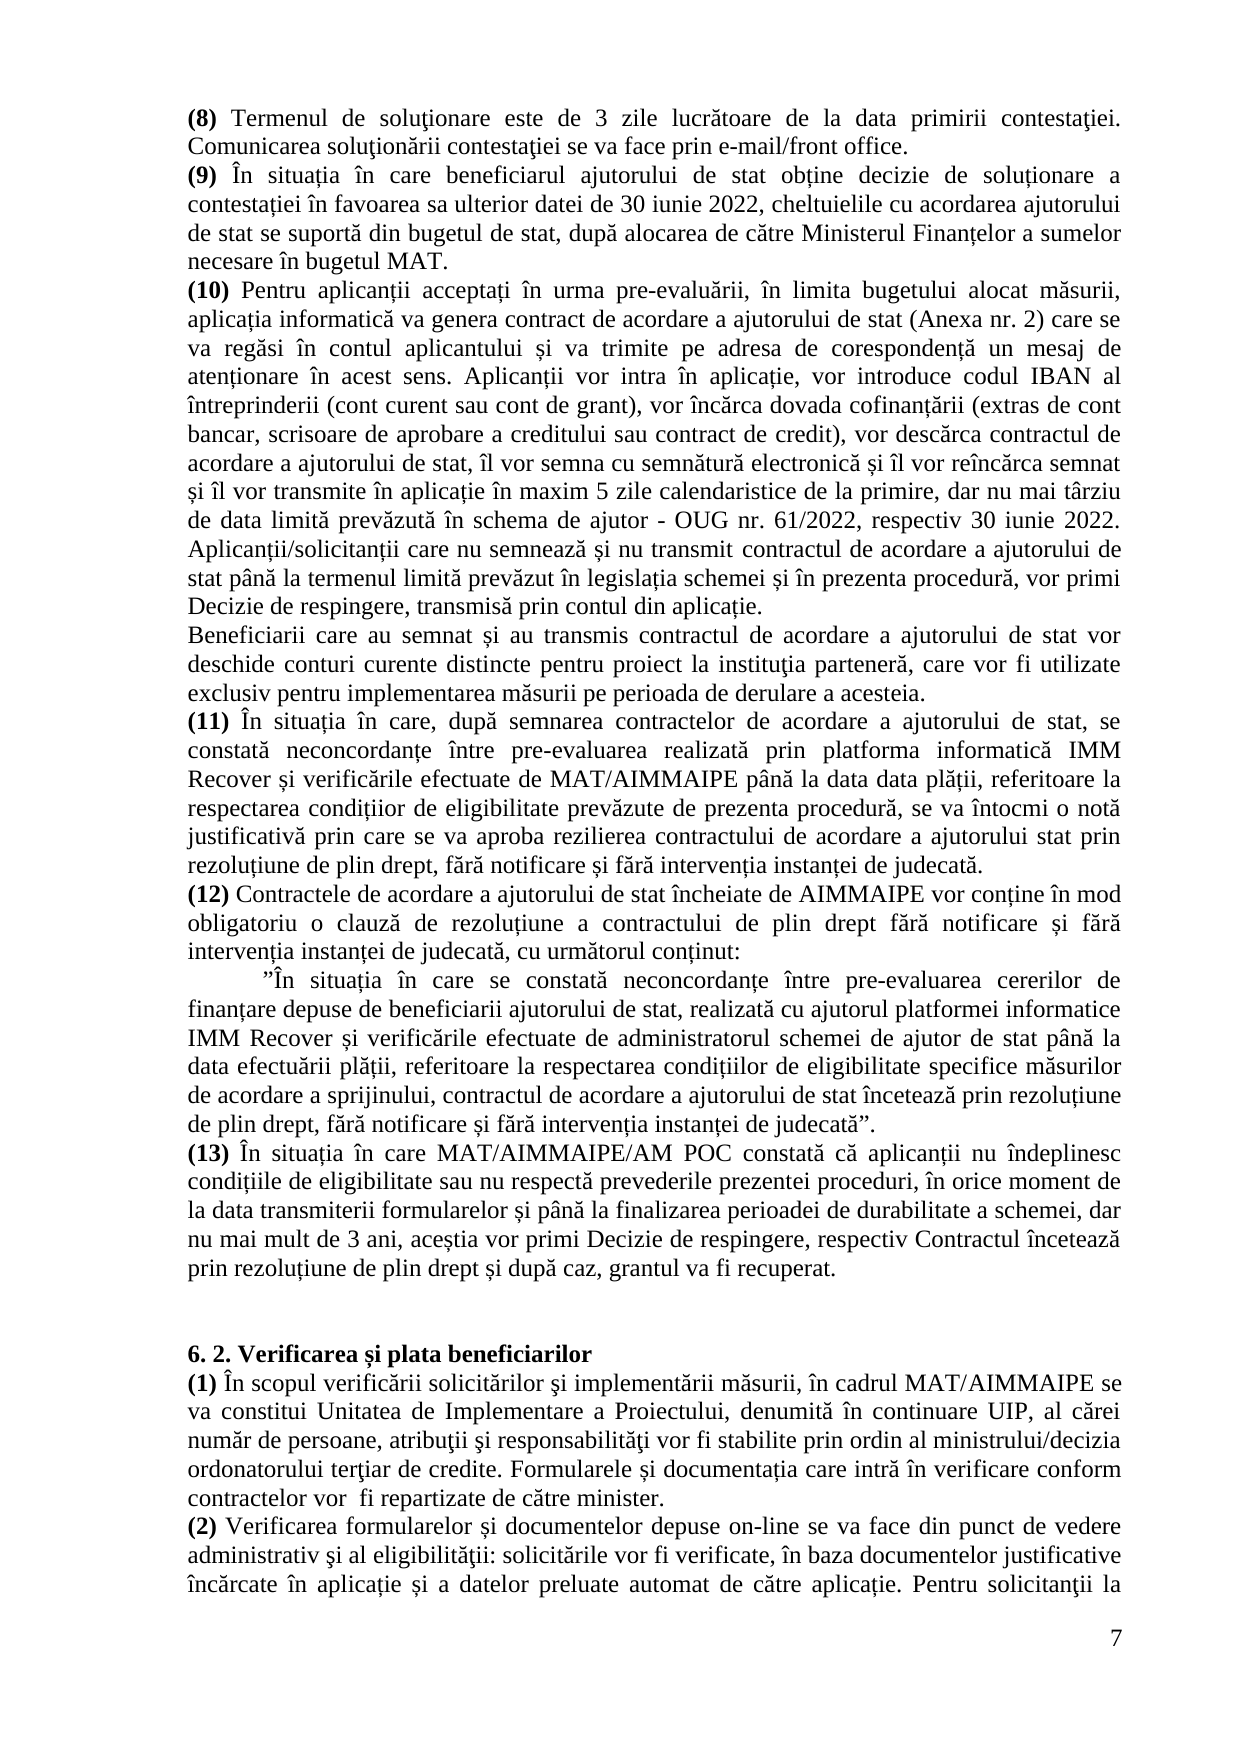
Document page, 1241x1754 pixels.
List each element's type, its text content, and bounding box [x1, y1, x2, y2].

text (13) În situația în care MAT/AIMMAIPE/AM POC constată că aplicanții nu îndeplinesc condițiile de eligibilitate sau nu respectă prevederile prezentei proceduri, în orice moment de la data transmiterii formularelor și până la finalizarea perioadei de durabilitate a schemei, dar nu mai mult de 3 ani, aceștia vor primi Decizie de respingere, respectiv Contractul încetează prin rezoluțiune de plin drept și după caz, grantul va fi recuperat. [187, 1138, 1122, 1281]
text ”În situația în care se constată neconcordanțe între pre-evaluarea cererilor de finanțare depuse de beneficiarii ajutorului de stat, realizată cu ajutorul platformei informatice IMM Recover și verificările efectuate de administratorul schemei de ajutor de stat până la data efectuării plății, referitoare la respectarea condițiilor de eligibilitate specifice măsurilor de acordare a sprijinului, contractul de acordare a ajutorului de stat încetează prin rezoluțiune de plin drept, fără notificare și fără intervenția instanței de judecată”. [187, 965, 1122, 1138]
text (8) Termenul de soluţionare este de 3 zile lucrătoare de la data primirii contestaţiei. Comunicarea soluţionării contestaţiei se va face prin e-mail/front office. [187, 103, 1122, 160]
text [187, 1511, 1122, 1598]
text (10) Pentru aplicanții acceptați în urma pre-evaluării, în limita bugetului alocat măsurii, aplicația informatică va genera contract de acordare a ajutorului de stat (Anexa nr. 2) care se va regăsi în contul aplicantului și va trimite pe adresa de corespondență un mesaj de atenționare în acest sens. Aplicanții vor intra în aplicație, vor introduce codul IBAN al întreprinderii (cont curent sau cont de grant), vor încărca dovada cofinanțării (extras de cont bancar, scrisoare de aprobare a creditului sau contract de credit), vor descărca contractul de acordare a ajutorului de stat, îl vor semna cu semnătură electronică și îl vor reîncărca semnat și îl vor transmite în aplicație în maxim 5 zile calendaristice de la primire, dar nu mai târziu de data limită prevăzută în schema de ajutor - OUG nr. 61/2022, respectiv 30 iunie 2022. Aplicanții/solicitanții care nu semnează și nu transmit contractul de acordare a ajutorului de stat până la termenul limită prevăzut în legislația schemei și în prezenta procedură, vor primi Decizie de respingere, transmisă prin contul din aplicație. [187, 275, 1122, 620]
text (11) În situația în care, după semnarea contractelor de acordare a ajutorului de stat, se constată neconcordanțe între pre-evaluarea realizată prin platforma informatică IMM Recover și verificările efectuate de MAT/AIMMAIPE până la data data plății, referitoare la respectarea condițiior de eligibilitate prevăzute de prezenta procedură, se va întocmi o notă justificativă prin care se va aproba rezilierea contractului de acordare a ajutorului stat prin rezoluțiune de plin drept, fără notificare și fără intervenția instanței de judecată. [187, 706, 1122, 879]
subtitle 6. 2. Verificarea și plata beneficiarilor [187, 1339, 1122, 1368]
text (1) În scopul verificării solicitărilor şi implementării măsurii, în cadrul MAT/AIMMAIPE se va constitui Unitatea de Implementare a Proiectului, denumită în continuare UIP, al cărei număr de persoane, atribuţii şi responsabilităţi vor fi stabilite prin ordin al ministrului/decizia ordonatorului terţiar de credite. Formularele și documentația care intră în verificare conform contractelor vor fi repartizate de către minister. [187, 1368, 1122, 1511]
text Beneficiarii care au semnat și au transmis contractul de acordare a ajutorului de stat vor deschide conturi curente distincte pentru proiect la instituţia parteneră, care vor fi utilizate exclusiv pentru implementarea măsurii pe perioada de derulare a acesteia. [187, 620, 1122, 706]
text (9) În situația în care beneficiarul ajutorului de stat obține decizie de soluționare a contestației în favoarea sa ulterior datei de 30 iunie 2022, cheltuielile cu acordarea ajutorului de stat se suportă din bugetul de stat, după alocarea de către Ministerul Finanțelor a sumelor necesare în bugetul MAT. [187, 160, 1122, 275]
text (12) Contractele de acordare a ajutorului de stat încheiate de AIMMAIPE vor conține în mod obligatoriu o clauză de rezoluțiune a contractului de plin drept fără notificare și fără intervenția instanței de judecată, cu următorul conținut: [187, 879, 1122, 965]
